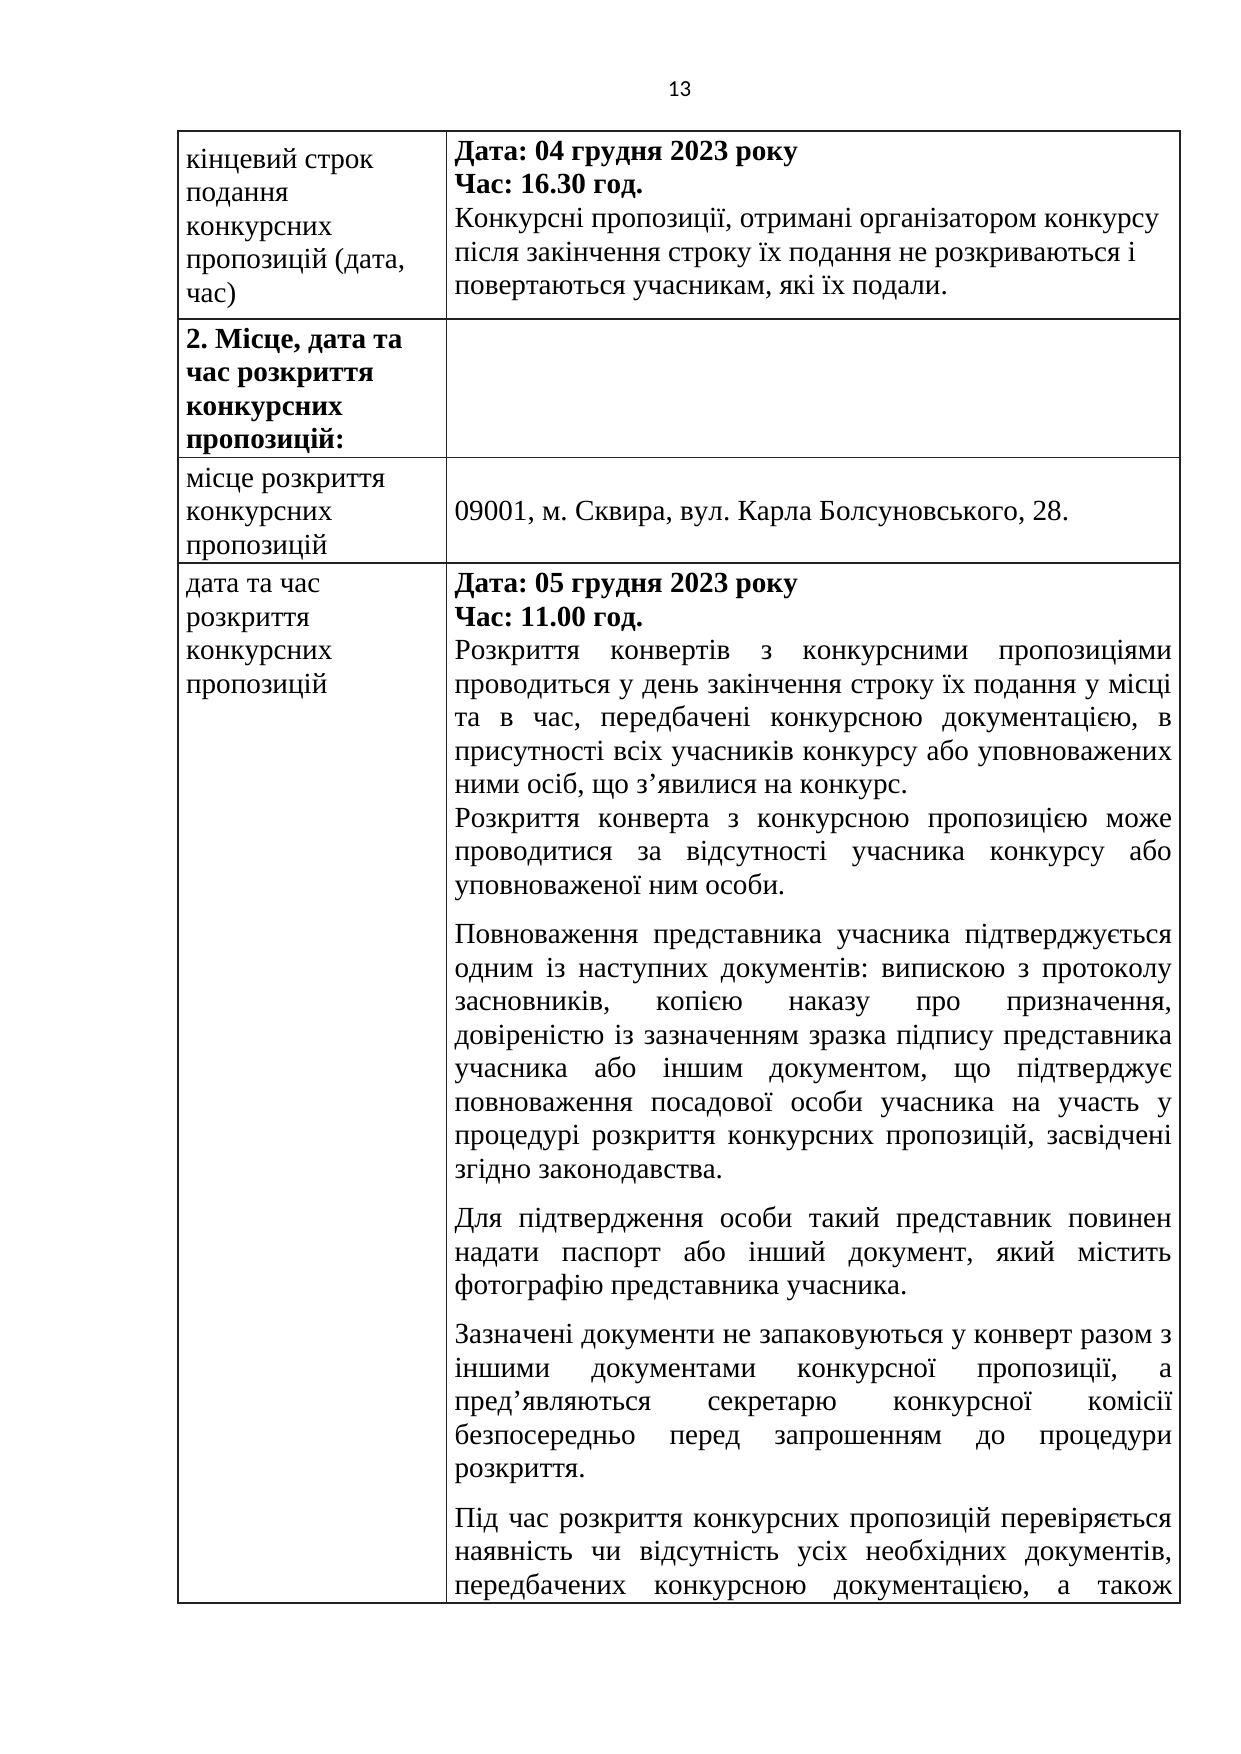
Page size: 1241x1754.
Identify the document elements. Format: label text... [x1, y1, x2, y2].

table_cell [447, 564, 1179, 1602]
table_cell Дата: 04 грудня 2023 року Час: 16.30 год. Конкурсні пропозиції, отримані організатором конкурсу після закінчення строку їх подання не розкриваються і повертаються учасникам, які їх подали. [447, 132, 1179, 318]
table_cell [447, 320, 1179, 457]
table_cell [179, 564, 446, 1602]
table_cell 2. Місце, дата та час розкриття конкурсних пропозицій: [179, 320, 446, 457]
table_cell 09001, м. Сквира, вул. Карла Болсуновського, 28. [447, 458, 1179, 562]
table_cell місце розкриття конкурсних пропозицій [179, 458, 446, 562]
table_cell кінцевий строк подання конкурсних пропозицій (дата, час) [179, 132, 446, 318]
